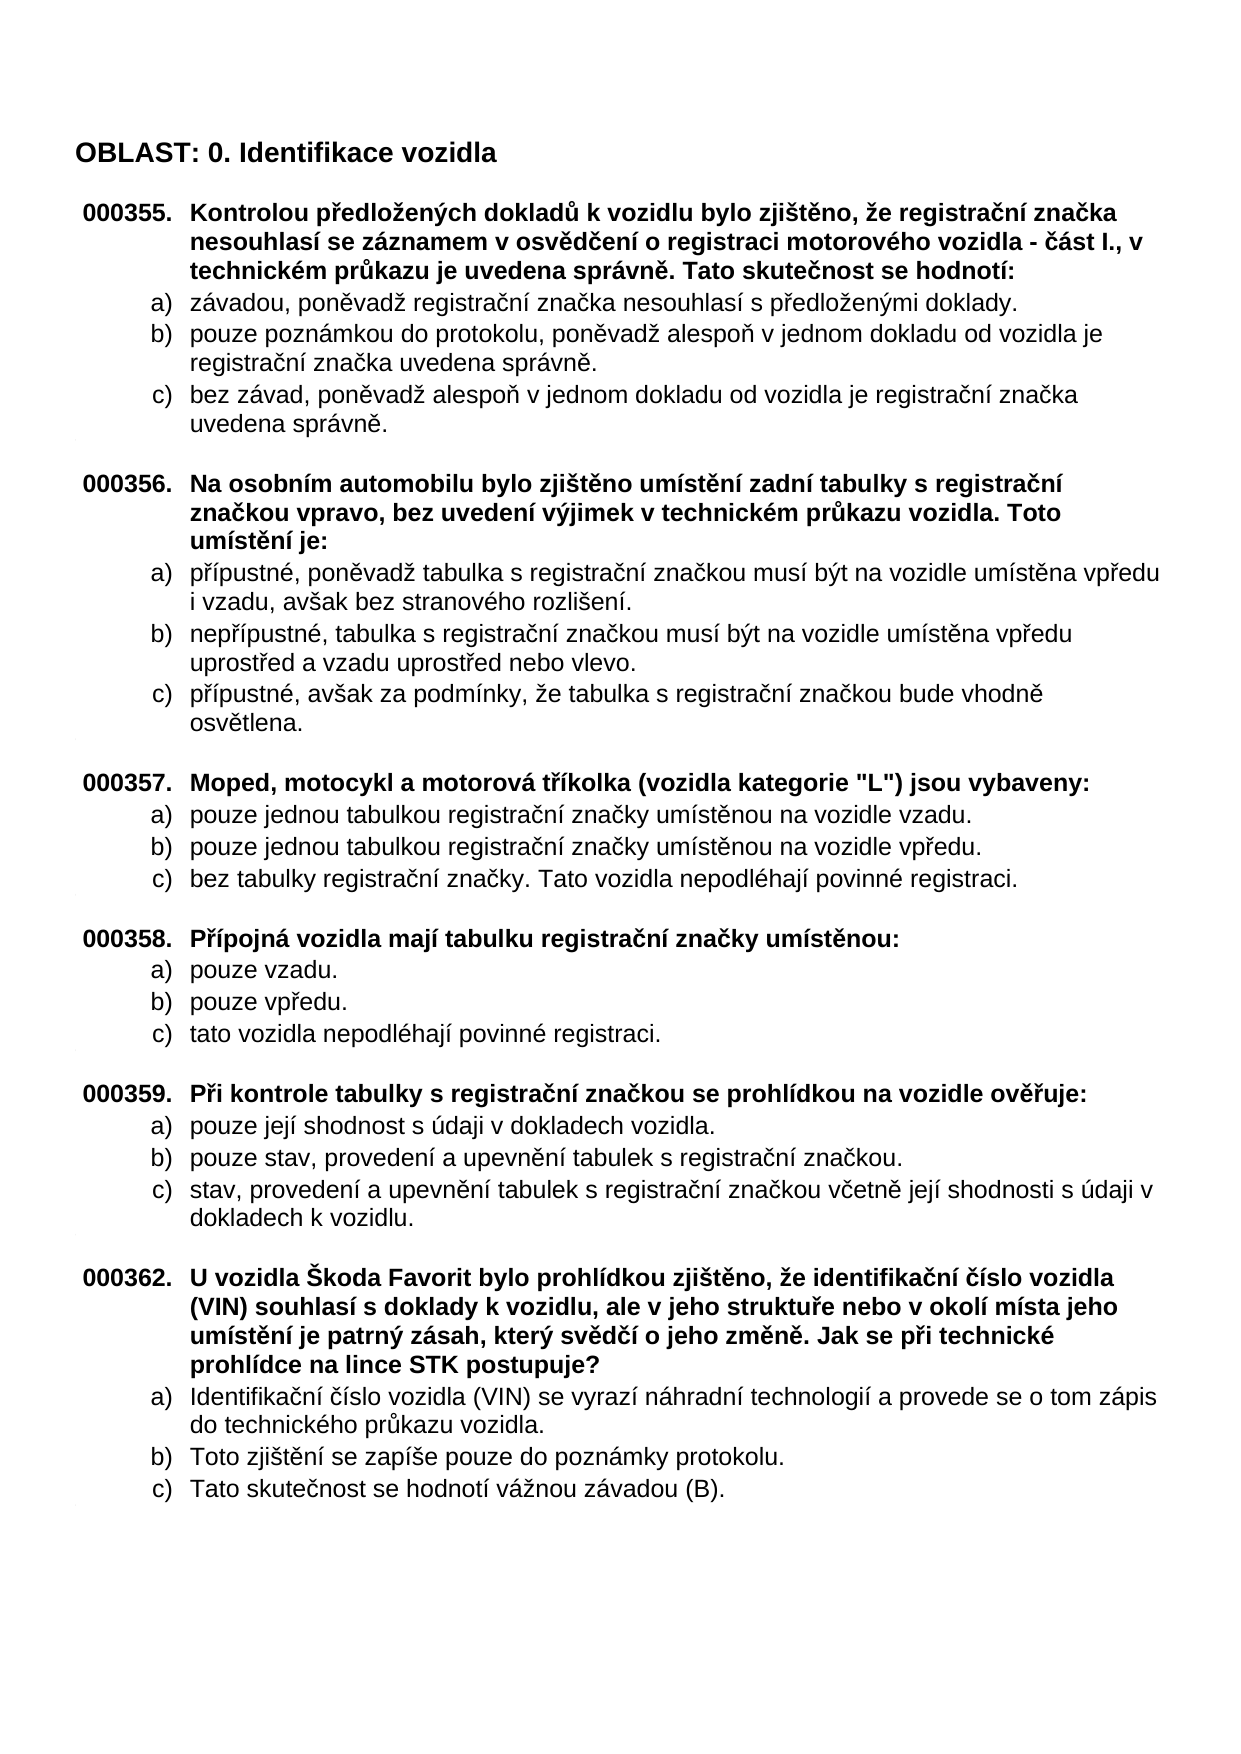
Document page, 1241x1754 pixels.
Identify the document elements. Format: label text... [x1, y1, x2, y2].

table_header 000355. [75, 197, 188, 286]
table_cell přípustné, poněvadž tabulka s registrační značkou musí být na vozidle umístěna vpředu i vzadu, avšak bez stranového rozlišení. [188, 557, 1165, 617]
table_cell a) [75, 1109, 188, 1141]
table_cell a) [75, 798, 188, 830]
table_cell c) [75, 1173, 188, 1234]
table_cell b) [75, 830, 188, 862]
table_cell a) [75, 954, 188, 986]
table_cell pouze její shodnost s údaji v dokladech vozidla. [188, 1109, 1165, 1141]
table_cell Identifikační číslo vozidla (VIN) se vyrazí náhradní technologií a provede se o tom zápis do technického průkazu vozidla. [188, 1380, 1165, 1441]
table_cell bez tabulky registrační značky. Tato vozidla nepodléhají povinné registraci. [188, 862, 1165, 894]
table_cell bez závad, poněvadž alespoň v jednom dokladu od vozidla je registrační značka uvedena správně. [188, 379, 1165, 439]
table_header 000356. [75, 467, 188, 557]
table_header U vozidla Škoda Favorit bylo prohlídkou zjištěno, že identifikační číslo vozidla (VIN) souhlasí s doklady k vozidlu, ale v jeho struktuře nebo v okolí místa jeho umístění je patrný zásah, který svědčí o jeho změně. Jak se při technické prohlídce na lince STK postupuje? [188, 1262, 1165, 1380]
table_header 000362. [75, 1262, 188, 1380]
table_header Při kontrole tabulky s registrační značkou se prohlídkou na vozidle ověřuje: [188, 1078, 1165, 1109]
table_cell pouze jednou tabulkou registrační značky umístěnou na vozidle vpředu. [188, 830, 1165, 862]
table_cell pouze stav, provedení a upevnění tabulek s registrační značkou. [188, 1141, 1165, 1173]
table_cell pouze poznámkou do protokolu, poněvadž alespoň v jednom dokladu od vozidla je registrační značka uvedena správně. [188, 318, 1165, 378]
table_cell nepřípustné, tabulka s registrační značkou musí být na vozidle umístěna vpředu uprostřed a vzadu uprostřed nebo vlevo. [188, 617, 1165, 678]
table_header Kontrolou předložených dokladů k vozidlu bylo zjištěno, že registrační značka nesouhlasí se záznamem v osvědčení o registraci motorového vozidla - část I., v technickém průkazu je uvedena správně. Tato skutečnost se hodnotí: [188, 197, 1165, 286]
table_cell a) [75, 286, 188, 318]
table_header Moped, motocykl a motorová tříkolka (vozidla kategorie "L") jsou vybaveny: [188, 766, 1165, 798]
table_cell c) [75, 678, 188, 738]
table_cell stav, provedení a upevnění tabulek s registrační značkou včetně její shodnosti s údaji v dokladech k vozidlu. [188, 1173, 1165, 1234]
table_cell a) [75, 557, 188, 617]
table_cell b) [75, 617, 188, 678]
table_cell b) [75, 1141, 188, 1173]
text OBLAST: 0. Identifikace vozidla [75, 104, 1165, 168]
table_cell tato vozidla nepodléhají povinné registraci. [188, 1018, 1165, 1049]
table_header Na osobním automobilu bylo zjištěno umístění zadní tabulky s registrační značkou vpravo, bez uvedení výjimek v technickém průkazu vozidla. Toto umístění je: [188, 467, 1165, 557]
table_cell c) [75, 1473, 188, 1504]
table_cell a) [75, 1380, 188, 1441]
table_cell c) [75, 862, 188, 894]
table_cell b) [75, 318, 188, 378]
table_cell b) [75, 1441, 188, 1472]
table_cell c) [75, 1018, 188, 1049]
table_cell přípustné, avšak za podmínky, že tabulka s registrační značkou bude vhodně osvětlena. [188, 678, 1165, 738]
table_cell pouze jednou tabulkou registrační značky umístěnou na vozidle vzadu. [188, 798, 1165, 830]
table_header Přípojná vozidla mají tabulku registrační značky umístěnou: [188, 922, 1165, 954]
table_header 000359. [75, 1078, 188, 1109]
table_cell Tato skutečnost se hodnotí vážnou závadou (B). [188, 1473, 1165, 1504]
table_cell závadou, poněvadž registrační značka nesouhlasí s předloženými doklady. [188, 286, 1165, 318]
table_header 000357. [75, 766, 188, 798]
table_cell Toto zjištění se zapíše pouze do poznámky protokolu. [188, 1441, 1165, 1472]
table_cell pouze vpředu. [188, 986, 1165, 1018]
table_cell b) [75, 986, 188, 1018]
table_header 000358. [75, 922, 188, 954]
table_cell pouze vzadu. [188, 954, 1165, 986]
table_cell c) [75, 379, 188, 439]
